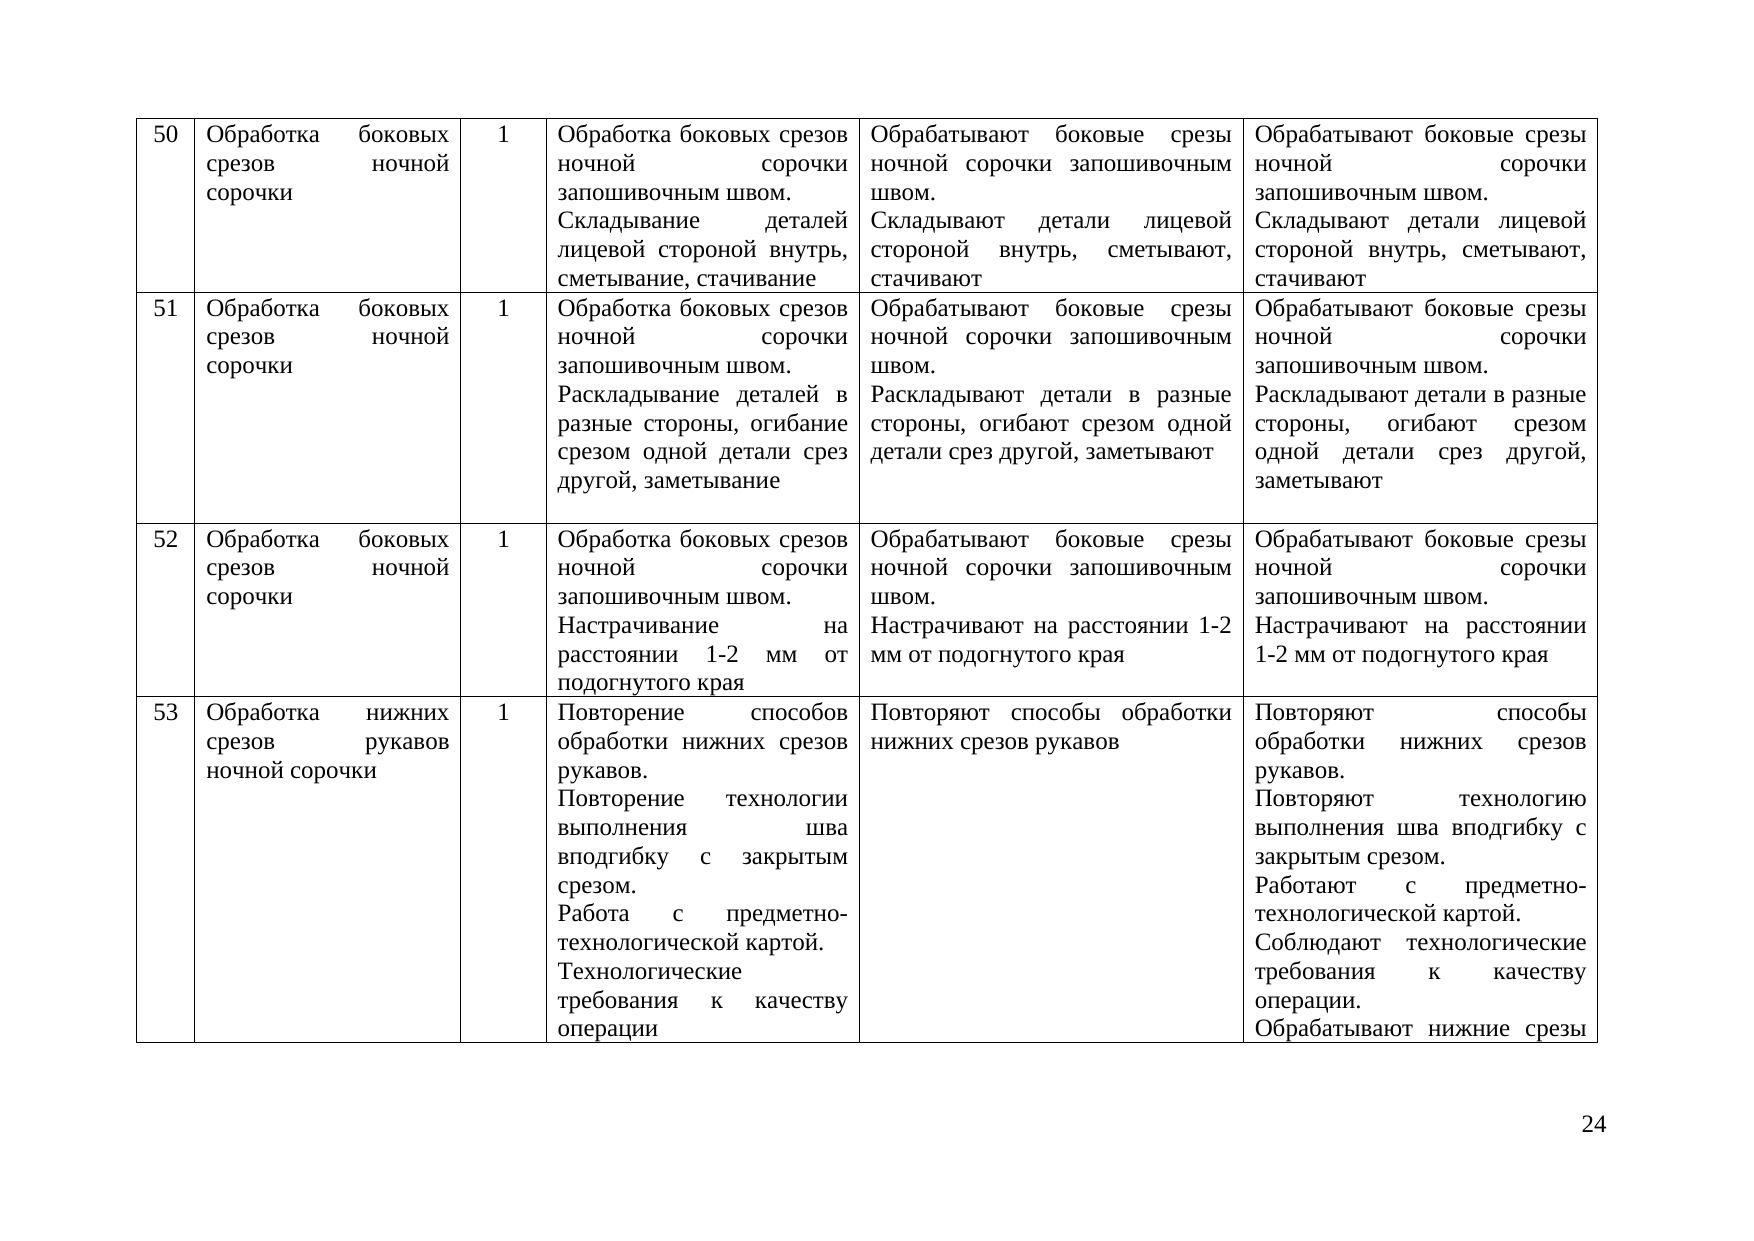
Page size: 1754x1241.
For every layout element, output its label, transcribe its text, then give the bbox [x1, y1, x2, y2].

table_cell Обработка боковых срезов ночной сорочки запошивочным швом. Раскладывание деталей в разные стороны, огибание срезом одной детали срез другой, заметывание [547, 293, 859, 523]
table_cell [1244, 697, 1597, 1042]
table_cell Обрабатывают боковые срезы ночной сорочки запошивочным швом. Настрачивают на расстоянии 1-2 мм от подогнутого края [860, 524, 1243, 696]
table_cell 1 [461, 524, 546, 696]
table_header Обработка боковых срезов ночной сорочки [195, 119, 460, 292]
table_cell 52 [137, 524, 194, 696]
table_cell Обрабатывают боковые срезы ночной сорочки запошивочным швом. Раскладывают детали в разные стороны, огибают срезом одной детали срез другой, заметывают [860, 293, 1243, 523]
table_header 1 [461, 119, 546, 292]
table_header Обрабатывают боковые срезы ночной сорочки запошивочным швом. Складывают детали лицевой стороной внутрь, сметывают, стачивают [860, 119, 1243, 292]
table_cell Обрабатывают боковые срезы ночной сорочки запошивочным швом. Настрачивают на расстоянии 1-2 мм от подогнутого края [1244, 524, 1597, 696]
table_header Обработка боковых срезов ночной сорочки запошивочным швом. Складывание деталей лицевой стороной внутрь, сметывание, стачивание [547, 119, 859, 292]
table_cell Обработка боковых срезов ночной сорочки запошивочным швом. Настрачивание на расстоянии 1-2 мм от подогнутого края [547, 524, 859, 696]
table_header Обрабатывают боковые срезы ночной сорочки запошивочным швом. Складывают детали лицевой стороной внутрь, сметывают, стачивают [1244, 119, 1597, 292]
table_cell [547, 697, 859, 1042]
table_cell 51 [137, 293, 194, 523]
table_cell Обработка боковых срезов ночной сорочки [195, 524, 460, 696]
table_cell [195, 697, 460, 1042]
table_cell 1 [461, 293, 546, 523]
table_cell Обработка боковых срезов ночной сорочки [195, 293, 460, 523]
table_header 50 [137, 119, 194, 292]
table_cell 1 [461, 697, 546, 1042]
table_cell 53 [137, 697, 194, 1042]
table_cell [860, 697, 1243, 1042]
table_cell Обрабатывают боковые срезы ночной сорочки запошивочным швом. Раскладывают детали в разные стороны, огибают срезом одной детали срез другой, заметывают [1244, 293, 1597, 523]
